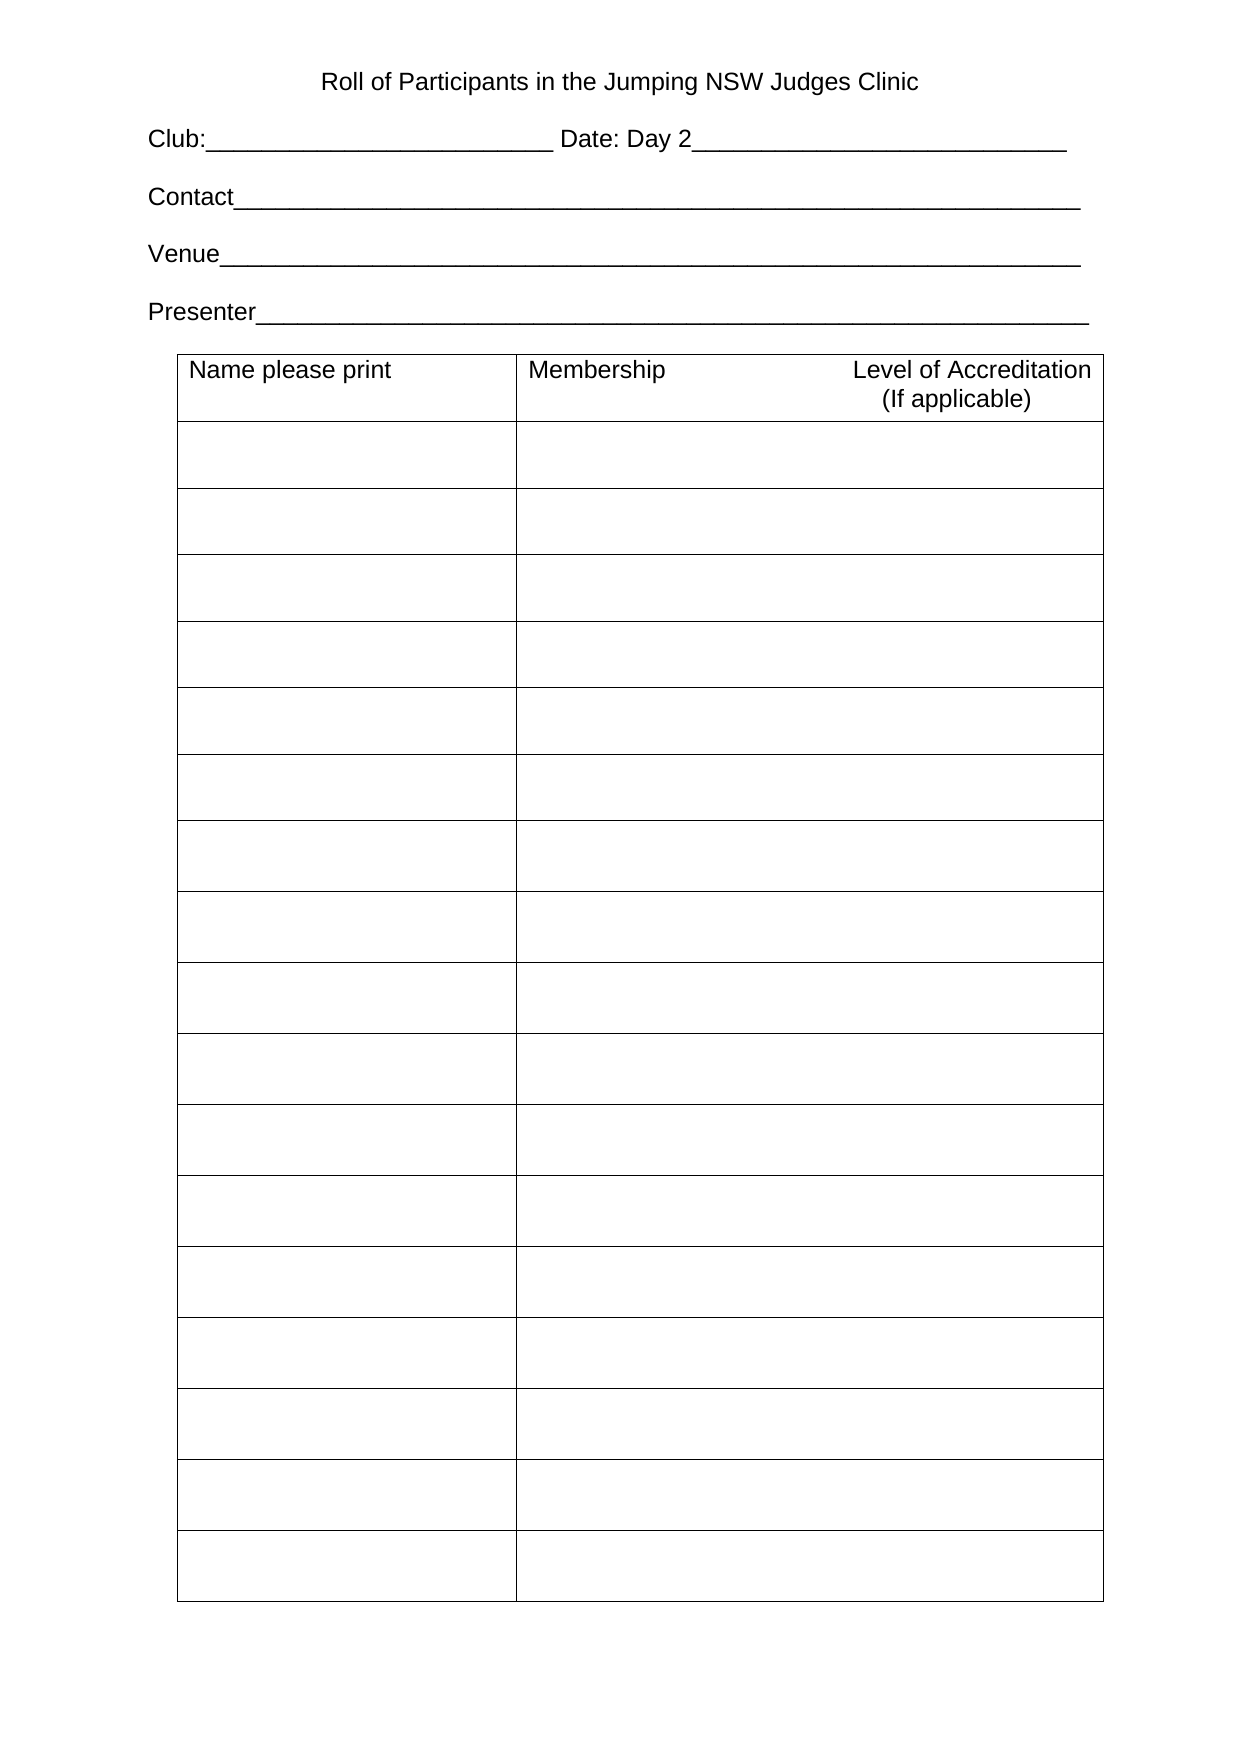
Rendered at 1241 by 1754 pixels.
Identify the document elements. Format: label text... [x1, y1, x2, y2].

table_cell [178, 688, 516, 754]
table_cell [178, 1034, 516, 1104]
table_cell [517, 1034, 1103, 1104]
text Club:_________________________ Date: Day 2___________________________ [148, 124, 1092, 153]
table_cell [517, 1460, 1103, 1530]
table_cell [517, 892, 1103, 962]
table_cell [178, 1531, 516, 1601]
table_cell [178, 555, 516, 621]
text Roll of Participants in the Jumping NSW Judges Clinic [148, 67, 1092, 96]
table_cell [517, 422, 1103, 487]
table_cell [178, 1460, 516, 1530]
table_cell [517, 1247, 1103, 1317]
table_cell [178, 1105, 516, 1175]
table_header Name please print [178, 355, 516, 421]
table_cell [178, 1318, 516, 1388]
table_cell [517, 688, 1103, 754]
table_cell [178, 755, 516, 820]
text Venue______________________________________________________________ [148, 239, 1092, 268]
table_cell [178, 1389, 516, 1459]
text Contact_____________________________________________________________ [148, 182, 1092, 211]
table_cell [178, 622, 516, 687]
table_cell [517, 555, 1103, 621]
table_cell [178, 489, 516, 554]
table_cell [517, 1176, 1103, 1246]
table_cell [517, 1531, 1103, 1601]
table_cell [517, 489, 1103, 554]
table_cell [517, 1105, 1103, 1175]
table_cell [517, 755, 1103, 820]
table_cell [178, 1247, 516, 1317]
text Presenter____________________________________________________________ [148, 297, 1092, 326]
table_cell [517, 1318, 1103, 1388]
table_cell [178, 963, 516, 1033]
table_cell [517, 963, 1103, 1033]
table_cell [178, 1176, 516, 1246]
table_cell [517, 622, 1103, 687]
table_cell [517, 821, 1103, 891]
table_cell [178, 821, 516, 891]
table_cell [178, 892, 516, 962]
table_cell [178, 422, 516, 487]
table_cell [517, 1389, 1103, 1459]
table_header Membership Level of Accreditation (If applicable) [517, 355, 1103, 421]
